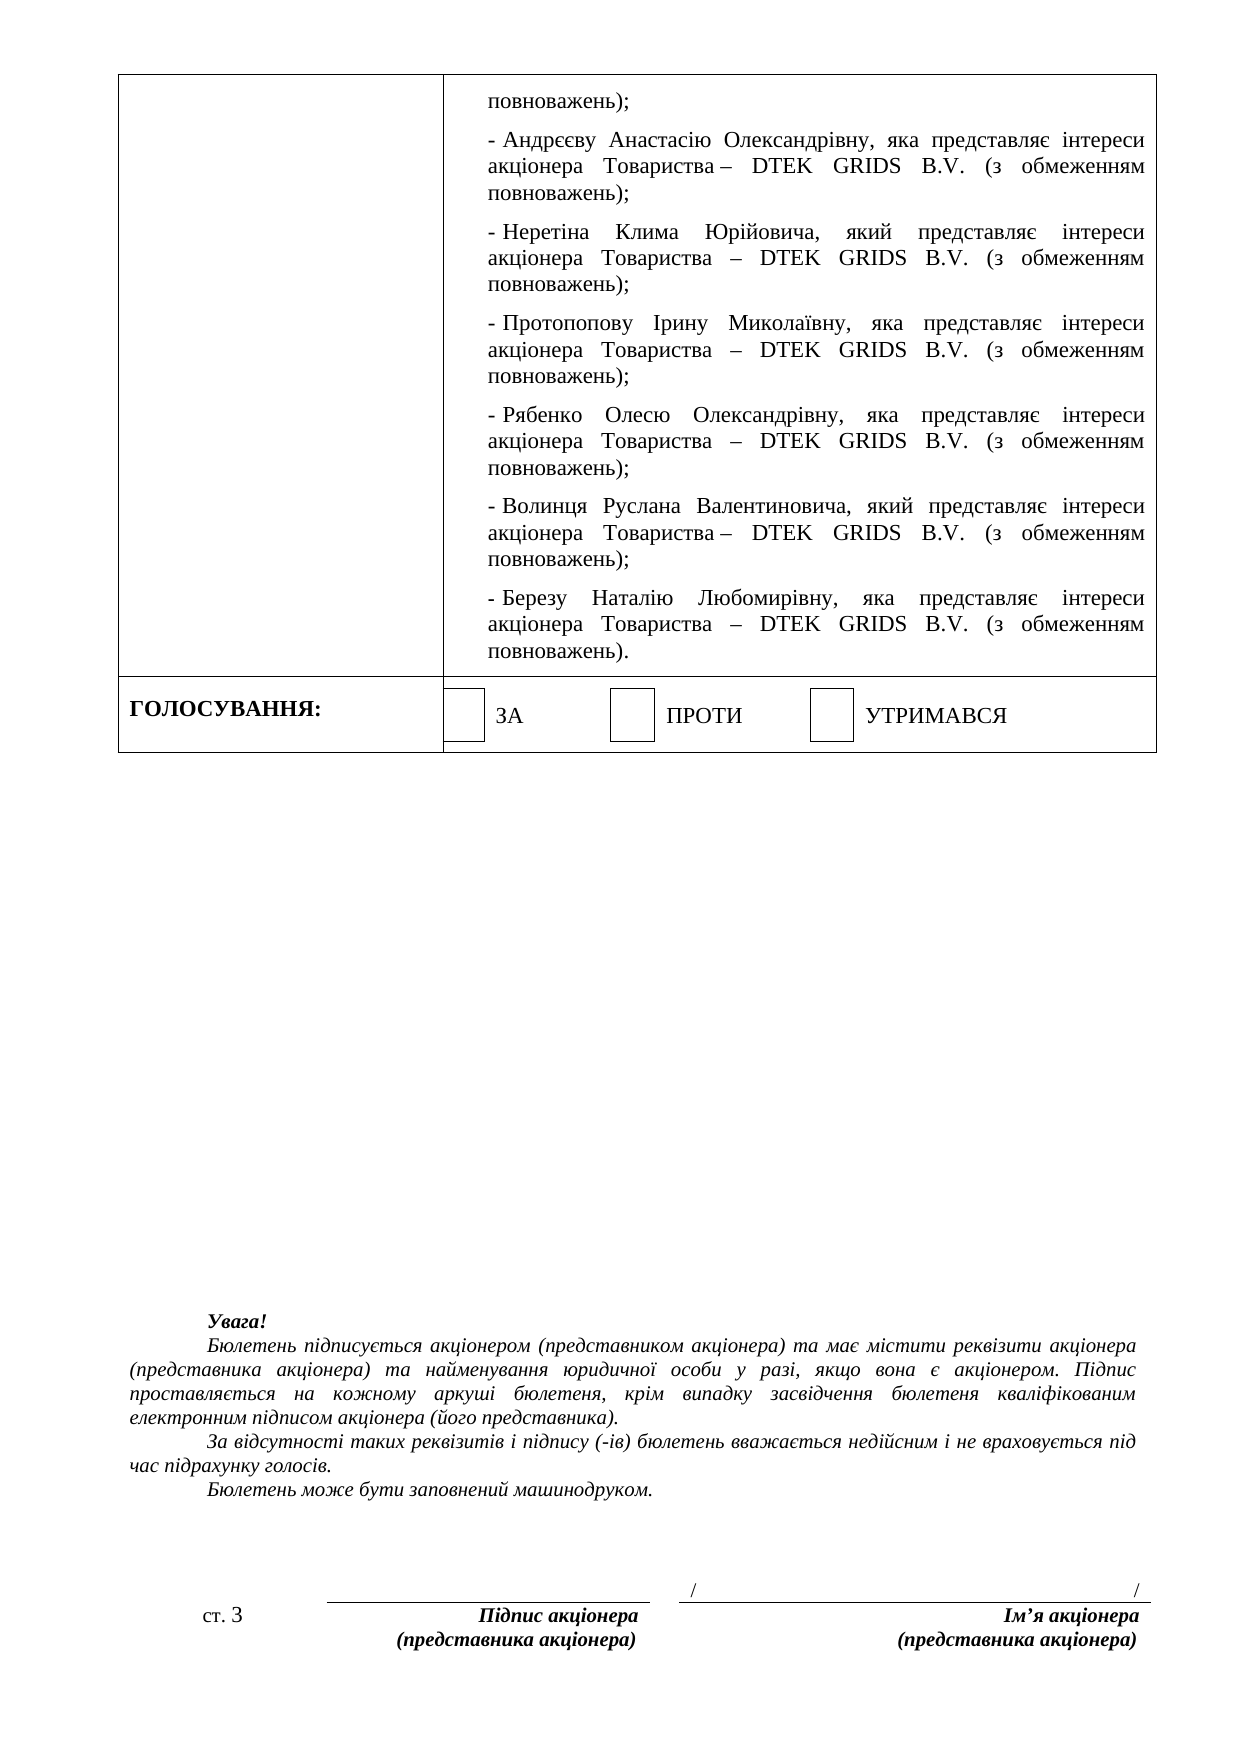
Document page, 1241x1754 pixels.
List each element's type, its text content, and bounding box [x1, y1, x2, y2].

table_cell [119, 75, 443, 676]
table_cell [444, 677, 1156, 752]
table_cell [444, 75, 1156, 676]
table_cell ГОЛОСУВАННЯ: [119, 677, 443, 752]
